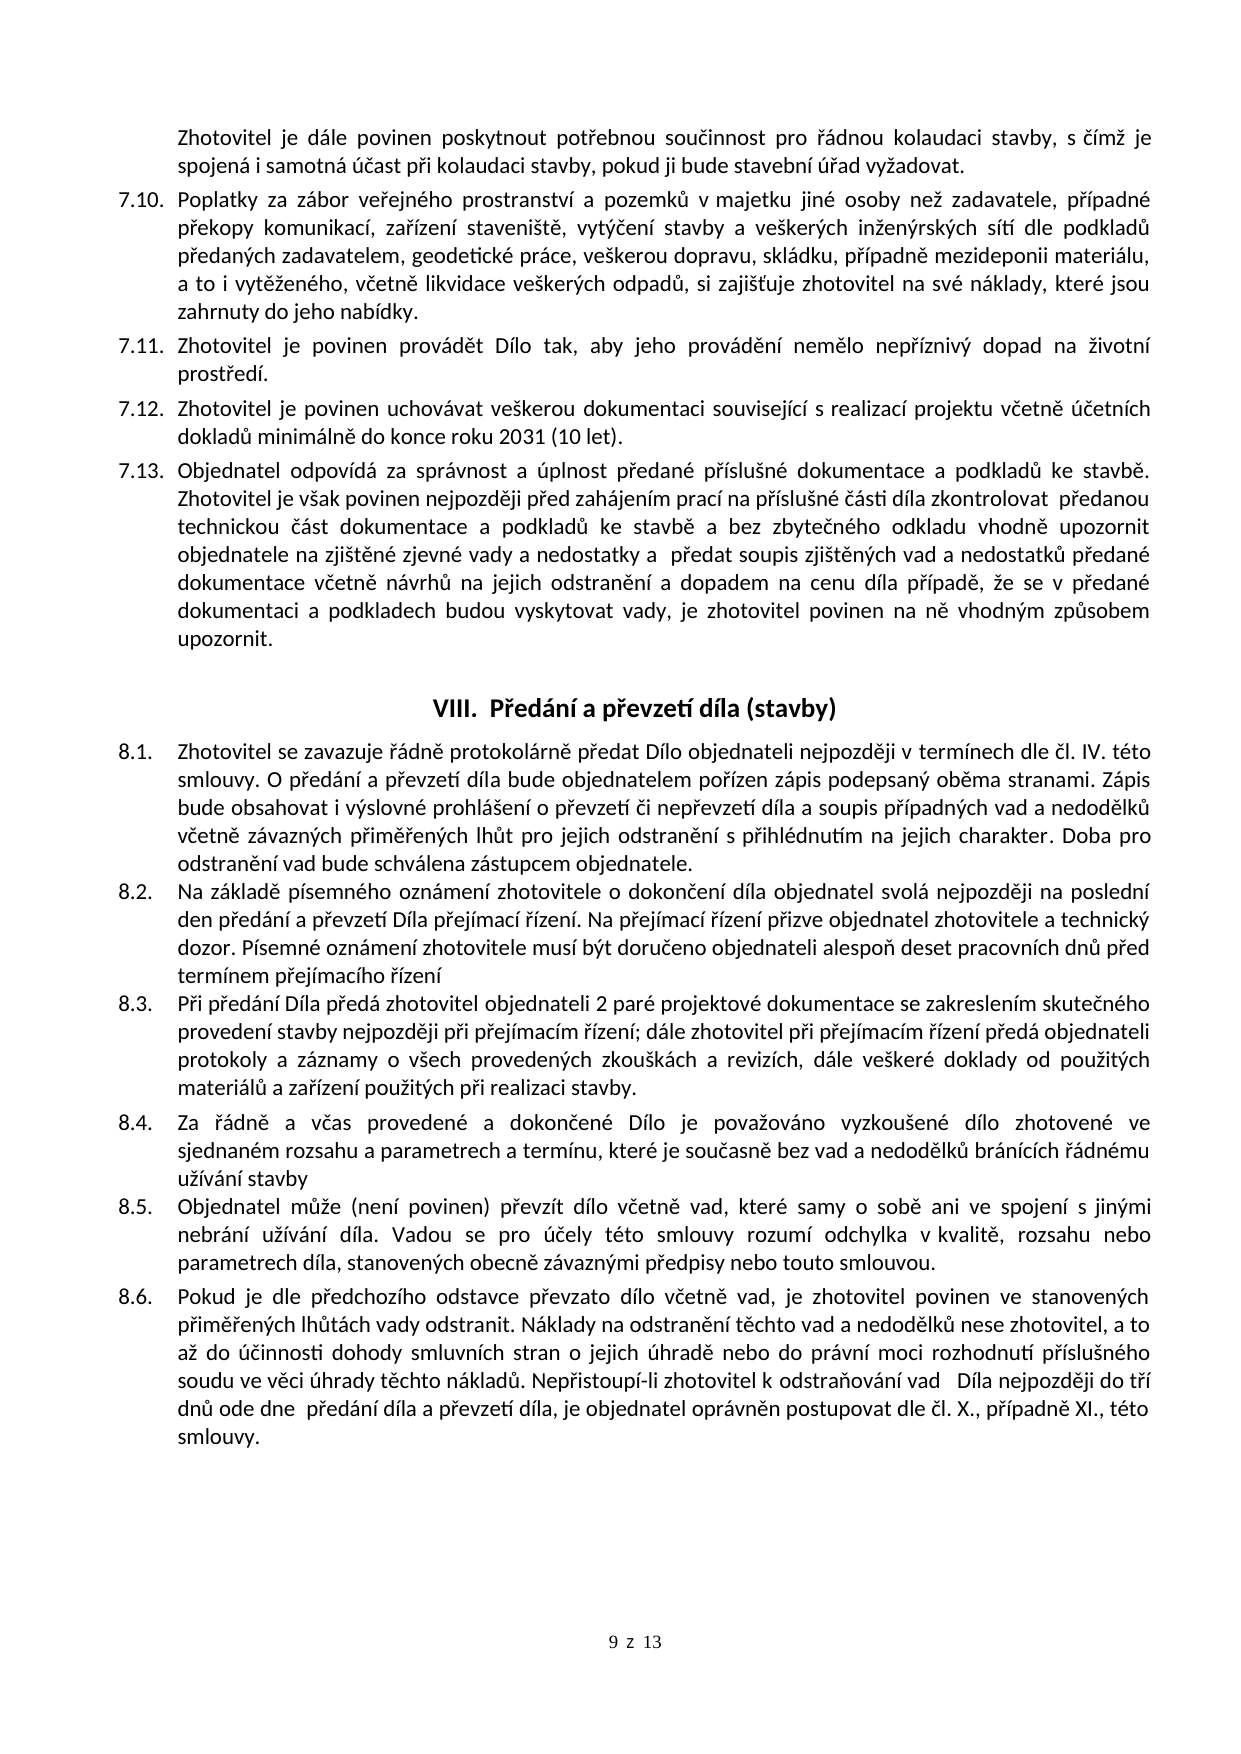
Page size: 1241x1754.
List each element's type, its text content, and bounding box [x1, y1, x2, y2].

list Poplatky za zábor veřejného prostranství a pozemků v majetku jiné osoby než zadavatele, případné překopy komunikací, zařízení staveniště, vytýčení stavby a veškerých inženýrských sítí dle podkladů předaných zadavatelem, geodetické práce, veškerou dopravu, skládku, případně mezideponii materiálu, a to i vytěženého, včetně likvidace veškerých odpadů, si zajišťuje zhotovitel na své náklady, které jsou zahrnuty do jeho nabídky. [118, 185, 1152, 325]
list Objednatel odpovídá za správnost a úplnost předané příslušné dokumentace a podkladů ke stavbě. Zhotovitel je však povinen nejpozději před zahájením prací na příslušné části díla zkontrolovat předanou technickou část dokumentace a podkladů ke stavbě a bez zbytečného odkladu vhodně upozornit objednatele na zjištěné zjevné vady a nedostatky a předat soupis zjištěných vad a nedostatků předané dokumentace včetně návrhů na jejich odstranění a dopadem na cenu díla případě, že se v předané dokumentaci a podkladech budou vyskytovat vady, je zhotovitel povinen na ně vhodným způsobem upozornit. [118, 456, 1152, 652]
list Objednatel může (není povinen) převzít dílo včetně vad, které samy o sobě ani ve spojení s jinými nebrání užívání díla. Vadou se pro účely této smlouvy rozumí odchylka v kvalitě, rozsahu nebo parametrech díla, stanovených obecně závaznými předpisy nebo touto smlouvou. [118, 1192, 1152, 1276]
list Zhotovitel je povinen uchovávat veškerou dokumentaci související s realizací projektu včetně účetních dokladů minimálně do konce roku 2031 (10 let). [118, 394, 1152, 450]
list Za řádně a včas provedené a dokončené Dílo je považováno vyzkoušené dílo zhotovené ve sjednaném rozsahu a parametrech a termínu, které je současně bez vad a nedodělků bránících řádnému užívání stavby [118, 1108, 1152, 1192]
list Pokud je dle předchozího odstavce převzato dílo včetně vad, je zhotovitel povinen ve stanovených přiměřených lhůtách vady odstranit. Náklady na odstranění těchto vad a nedodělků nese zhotovitel, a to až do účinnosti dohody smluvních stran o jejich úhradě nebo do právní moci rozhodnutí příslušného soudu ve věci úhrady těchto nákladů. Nepřistoupí-li zhotovitel k odstraňování vad Díla nejpozději do tří dnů ode dne předání díla a převzetí díla, je objednatel oprávněn postupovat dle čl. X., případně XI., této smlouvy. [118, 1282, 1152, 1450]
subtitle VIII. Předání a převzetí díla (stavby) [118, 692, 1152, 724]
list Zhotovitel je povinen provádět Dílo tak, aby jeho provádění nemělo nepříznivý dopad na životní prostředí. [118, 332, 1152, 388]
list Zhotovitel se zavazuje řádně protokolárně předat Dílo objednateli nejpozději v termínech dle čl. IV. této smlouvy. O předání a převzetí díla bude objednatelem pořízen zápis podepsaný oběma stranami. Zápis bude obsahovat i výslovné prohlášení o převzetí či nepřevzetí díla a soupis případných vad a nedodělků včetně závazných přiměřených lhůt pro jejich odstranění s přihlédnutím na jejich charakter. Doba pro odstranění vad bude schválena zástupcem objednatele. [118, 737, 1152, 877]
list Na základě písemného oznámení zhotovitele o dokončení díla objednatel svolá nejpozději na poslední den předání a převzetí Díla přejímací řízení. Na přejímací řízení přizve objednatel zhotovitele a technický dozor. Písemné oznámení zhotovitele musí být doručeno objednateli alespoň deset pracovních dnů před termínem přejímacího řízení [118, 877, 1152, 989]
text Zhotovitel je dále povinen poskytnout potřebnou součinnost pro řádnou kolaudaci stavby, s čímž je spojená i samotná účast při kolaudaci stavby, pokud ji bude stavební úřad vyžadovat. [177, 123, 1152, 179]
list Při předání Díla předá zhotovitel objednateli 2 paré projektové dokumentace se zakreslením skutečného provedení stavby nejpozději při přejímacím řízení; dále zhotovitel při přejímacím řízení předá objednateli protokoly a záznamy o všech provedených zkouškách a revizích, dále veškeré doklady od použitých materiálů a zařízení použitých při realizaci stavby. [118, 989, 1152, 1102]
